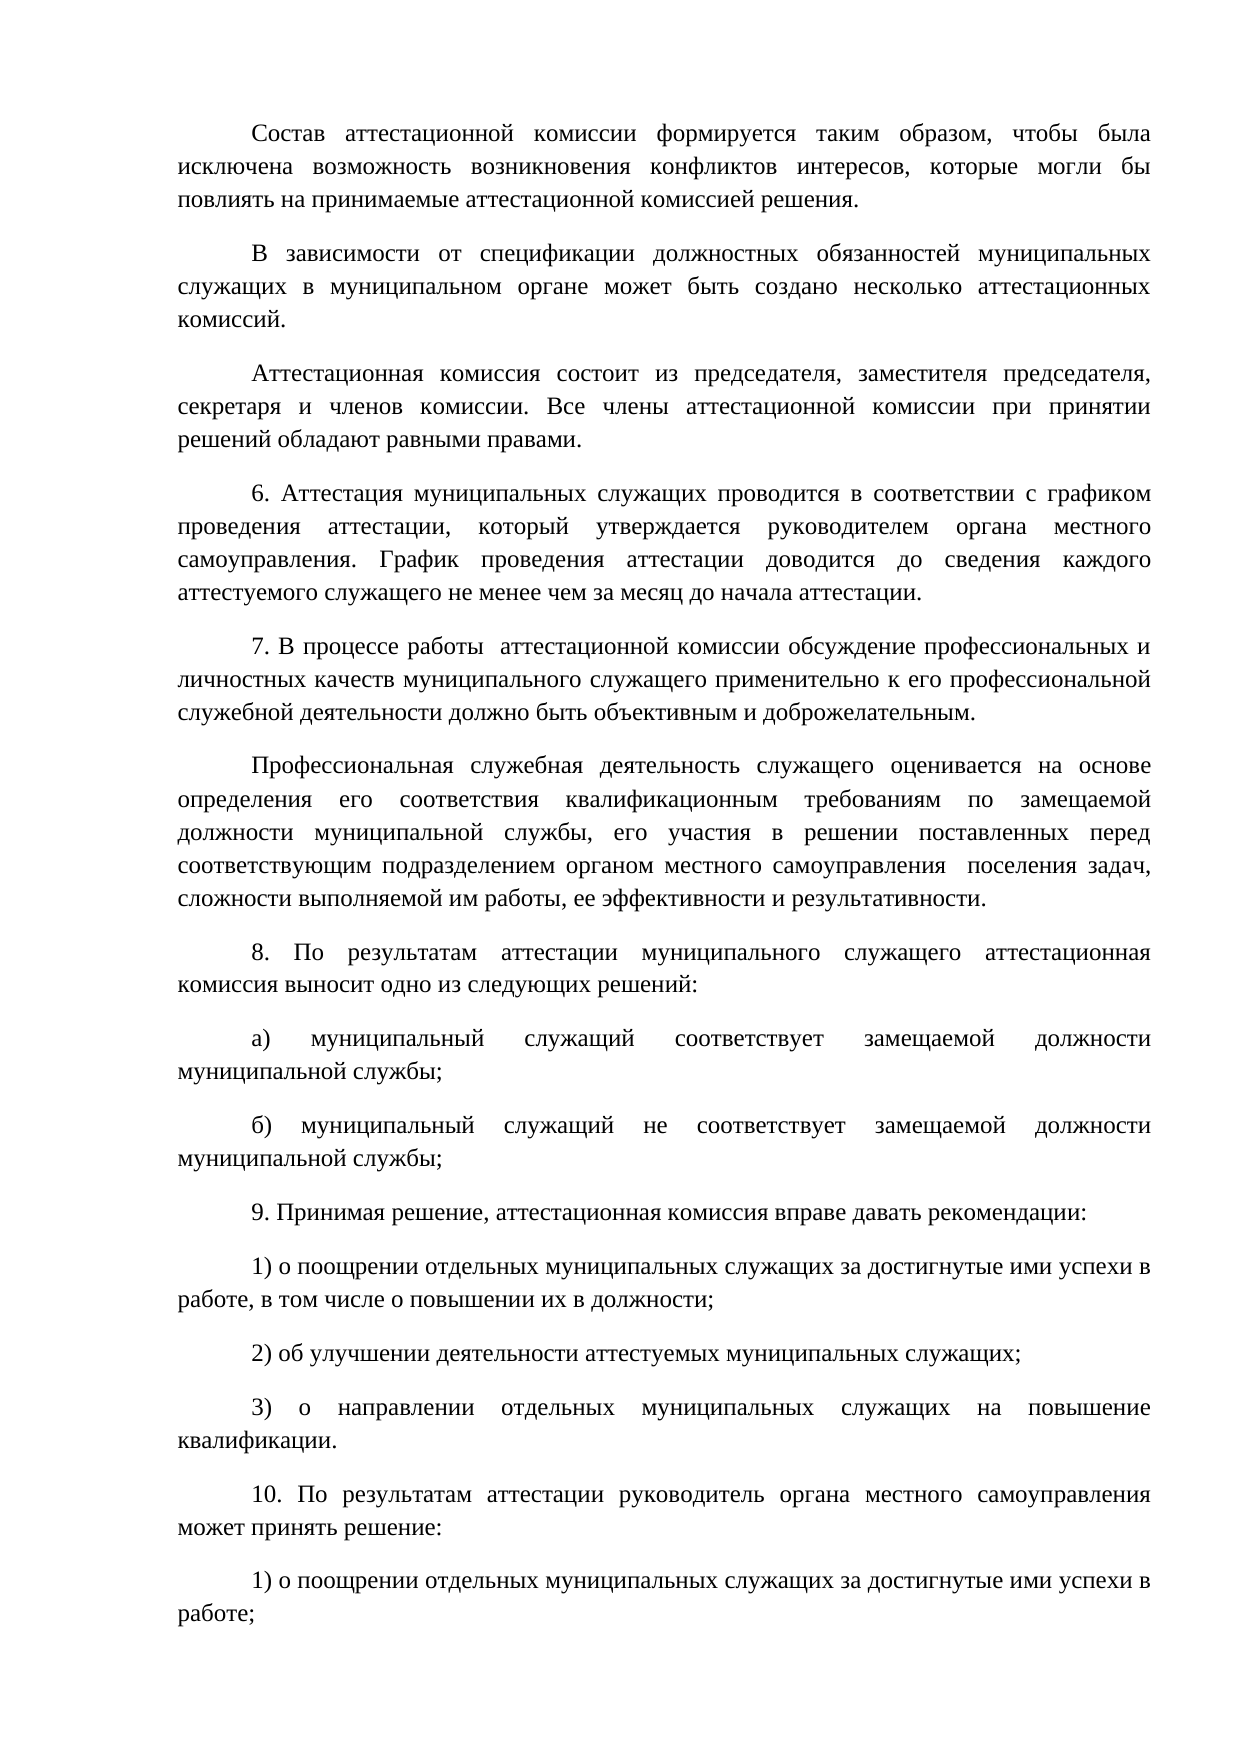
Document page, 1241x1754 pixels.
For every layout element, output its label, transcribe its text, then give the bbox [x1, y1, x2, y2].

text 1) о поощрении отдельных муниципальных служащих за достигнутые ими успехи в работе; [177, 1566, 1152, 1627]
text 1) о поощрении отдельных муниципальных служащих за достигнутые ими успехи в работе, в том числе о повышении их в должности; [177, 1251, 1152, 1313]
text Профессиональная служебная деятельность служащего оценивается на основе определения его соответствия квалификационным требованиям по замещаемой должности муниципальной службы, его участия в решении поставленных перед соответствующим подразделением органом местного самоуправления поселения задач, сложности выполняемой им работы, ее эффективности и результативности. [177, 751, 1152, 911]
text Состав аттестационной комиссии формируется таким образом, чтобы была исключена возможность возникновения конфликтов интересов, которые могли бы повлиять на принимаемые аттестационной комиссией решения. [177, 118, 1152, 213]
text 7. В процессе работы аттестационной комиссии обсуждение профессиональных и личностных качеств муниципального служащего применительно к его профессиональной служебной деятельности должно быть объективным и доброжелательным. [177, 631, 1152, 726]
text б) муниципальный служащий не соответствует замещаемой должности муниципальной службы; [177, 1110, 1152, 1172]
text а) муниципальный служащий соответствует замещаемой должности муниципальной службы; [177, 1023, 1152, 1085]
text 8. По результатам аттестации муниципального служащего аттестационная комиссия выносит одно из следующих решений: [177, 937, 1152, 998]
text 10. По результатам аттестации руководитель органа местного самоуправления может принять решение: [177, 1479, 1152, 1540]
text Аттестационная комиссия состоит из председателя, заместителя председателя, секретаря и членов комиссии. Все члены аттестационной комиссии при принятии решений обладают равными правами. [177, 358, 1152, 453]
text В зависимости от спецификации должностных обязанностей муниципальных служащих в муниципальном органе может быть создано несколько аттестационных комиссий. [177, 238, 1152, 333]
text 6. Аттестация муниципальных служащих проводится в соответствии с графиком проведения аттестации, который утверждается руководителем органа местного самоуправления. График проведения аттестации доводится до сведения каждого аттестуемого служащего не менее чем за месяц до начала аттестации. [177, 478, 1152, 606]
text 2) об улучшении деятельности аттестуемых муниципальных служащих; [177, 1338, 1152, 1367]
text 3) о направлении отдельных муниципальных служащих на повышение квалификации. [177, 1392, 1152, 1453]
text 9. Принимая решение, аттестационная комиссия вправе давать рекомендации: [177, 1197, 1152, 1226]
